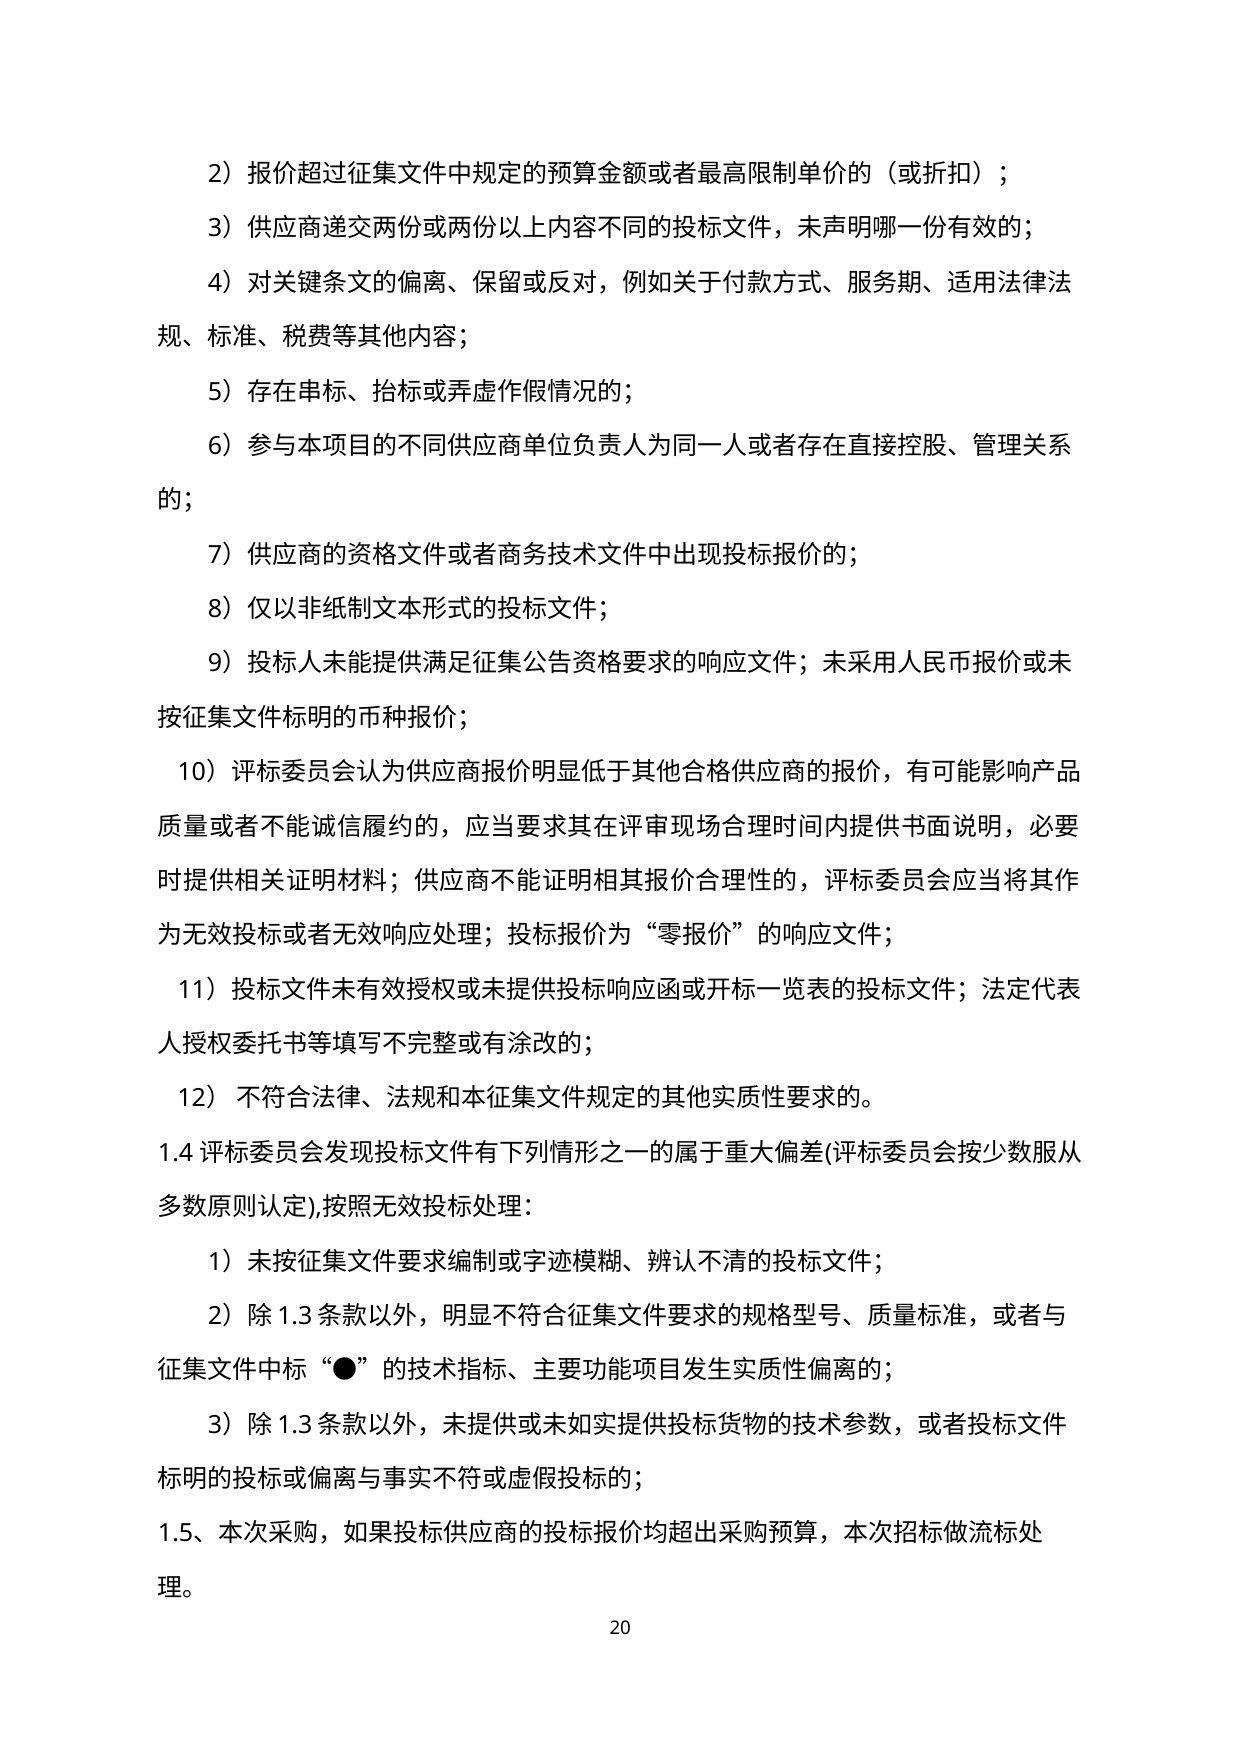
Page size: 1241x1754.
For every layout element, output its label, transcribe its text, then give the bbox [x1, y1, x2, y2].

text 1.4 评标委员会发现投标文件有下列情形之一的属于重大偏差(评标委员会按少数服从多数原则认定),按照无效投标处理： [158, 1132, 1082, 1223]
subtitle 10）评标委员会认为供应商报价明显低于其他合格供应商的报价，有可能影响产品质量或者不能诚信履约的，应当要求其在评审现场合理时间内提供书面说明，必要时提供相关证明材料；供应商不能证明相其报价合理性的，评标委员会应当将其作为无效投标或者无效响应处理；投标报价为“零报价”的响应文件； [158, 752, 1082, 951]
text 4）对关键条文的偏离、保留或反对，例如关于付款方式、服务期、适用法律法规、标准、税费等其他内容； [158, 262, 1082, 353]
text 8）仅以非纸制文本形式的投标文件； [158, 588, 1082, 625]
text 7）供应商的资格文件或者商务技术文件中出现投标报价的； [158, 534, 1082, 570]
text 3）除1.3条款以外，未提供或未如实提供投标货物的技术参数，或者投标文件标明的投标或偏离与事实不符或虚假投标的； [158, 1404, 1082, 1495]
text 2）除1.3条款以外，明显不符合征集文件要求的规格型号、质量标准，或者与征集文件中标“●”的技术指标、主要功能项目发生实质性偏离的； [158, 1295, 1082, 1386]
text 9）投标人未能提供满足征集公告资格要求的响应文件；未采用人民币报价或未按征集文件标明的币种报价； [158, 643, 1082, 733]
text 1.5、本次采购，如果投标供应商的投标报价均超出采购预算，本次招标做流标处理。 [158, 1513, 1082, 1603]
text 2）报价超过征集文件中规定的预算金额或者最高限制单价的（或折扣）； [158, 153, 1082, 190]
text 1）未按征集文件要求编制或字迹模糊、辨认不清的投标文件； [158, 1241, 1082, 1277]
text 11）投标文件未有效授权或未提供投标响应函或开标一览表的投标文件；法定代表人授权委托书等填写不完整或有涂改的； [158, 969, 1082, 1060]
text 5）存在串标、抬标或弄虚作假情况的； [158, 371, 1082, 407]
text 12） 不符合法律、法规和本征集文件规定的其他实质性要求的。 [158, 1078, 1082, 1114]
text 3）供应商递交两份或两份以上内容不同的投标文件，未声明哪一份有效的； [158, 208, 1082, 244]
text 6）参与本项目的不同供应商单位负责人为同一人或者存在直接控股、管理关系的； [158, 425, 1082, 516]
